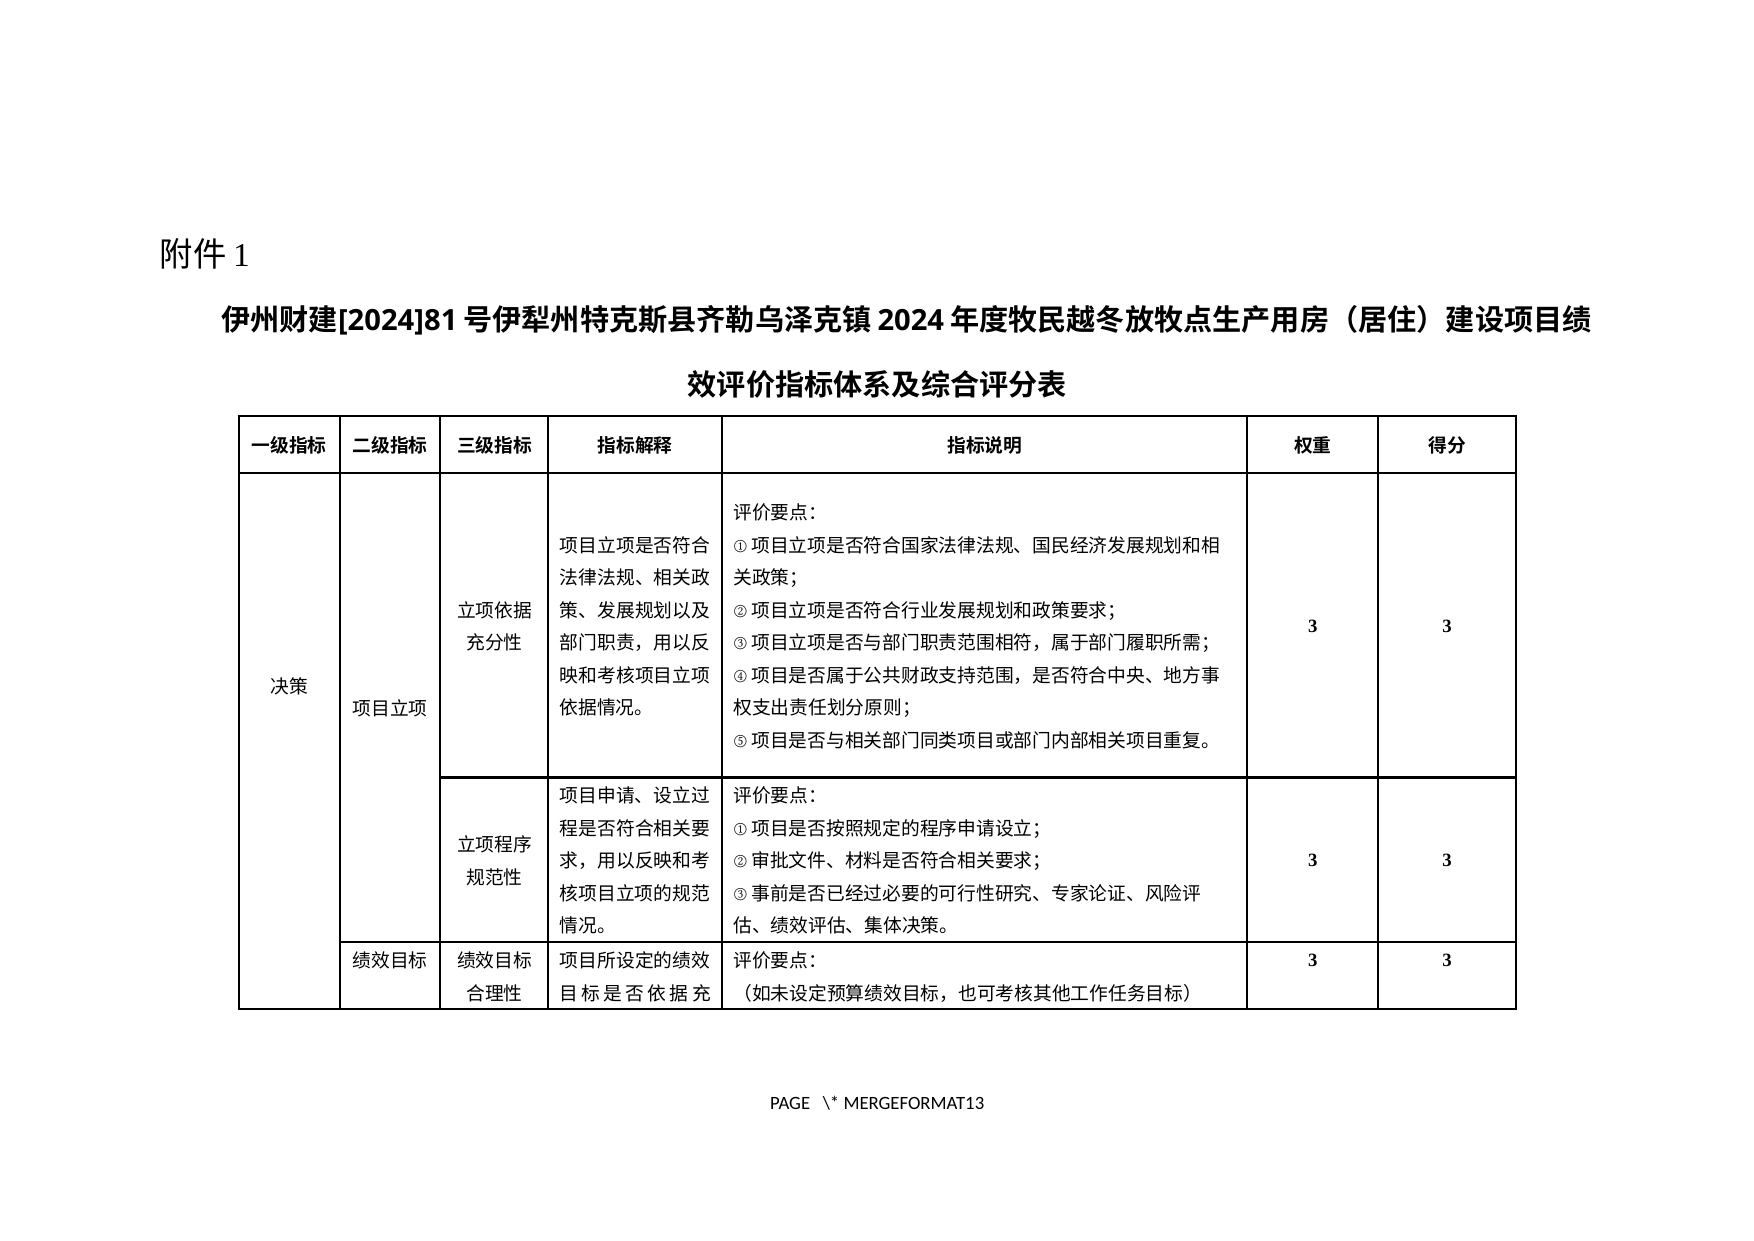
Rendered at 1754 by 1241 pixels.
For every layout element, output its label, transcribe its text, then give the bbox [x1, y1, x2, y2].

table_cell 绩效目标 [341, 943, 439, 1008]
text 附件1 [159, 220, 1594, 285]
table_cell 决策 [240, 474, 339, 1008]
table_header 三级指标 [441, 417, 547, 472]
table_cell 3 [1379, 474, 1515, 776]
table_cell 3 [1379, 779, 1515, 941]
table_header 指标说明 [723, 417, 1246, 472]
table_cell 立项程序 规范性 [441, 779, 547, 941]
table_cell 3 [1248, 943, 1377, 1008]
table_header 二级指标 [341, 417, 439, 472]
table_cell 项目立项 [341, 474, 439, 941]
table_header 指标解释 [549, 417, 721, 472]
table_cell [549, 943, 721, 1008]
table_cell 绩效目标 合理性 [441, 943, 547, 1008]
table_cell 评价要点： ①项目是否按照规定的程序申请设立； ②审批文件、材料是否符合相关要求； ③事前是否已经过必要的可行性研究、专家论证、风险评估、绩效评估、集体决策。 [723, 779, 1246, 941]
table_header 一级指标 [240, 417, 339, 472]
table_cell 3 [1248, 779, 1377, 941]
text 伊州财建[2024]81号伊犁州特克斯县齐勒乌泽克镇2024年度牧民越冬放牧点生产用房（居住）建设项目绩效评价指标体系及综合评分表 [159, 285, 1594, 415]
table_header 得分 [1379, 417, 1515, 472]
table_header 权重 [1248, 417, 1377, 472]
table_cell 立项依据 充分性 [441, 474, 547, 776]
table_cell 评价要点： ①项目立项是否符合国家法律法规、国民经济发展规划和相关政策； ②项目立项是否符合行业发展规划和政策要求； ③项目立项是否与部门职责范围相符，属于部门履职所需； ④项目是否属于公共财政支持范围，是否符合中央、地方事权支出责任划分原则； ⑤项目是否与相关部门同类项目或部门内部相关项目重复。 [723, 474, 1246, 776]
table_cell 项目申请、设立过程是否符合相关要求，用以反映和考核项目立项的规范情况。 [549, 779, 721, 941]
table_cell 3 [1379, 943, 1515, 1008]
table_cell 3 [1248, 474, 1377, 776]
table_cell 项目立项是否符合法律法规、相关政策、发展规划以及部门职责，用以反映和考核项目立项依据情况。 [549, 474, 721, 776]
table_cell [723, 943, 1246, 1008]
